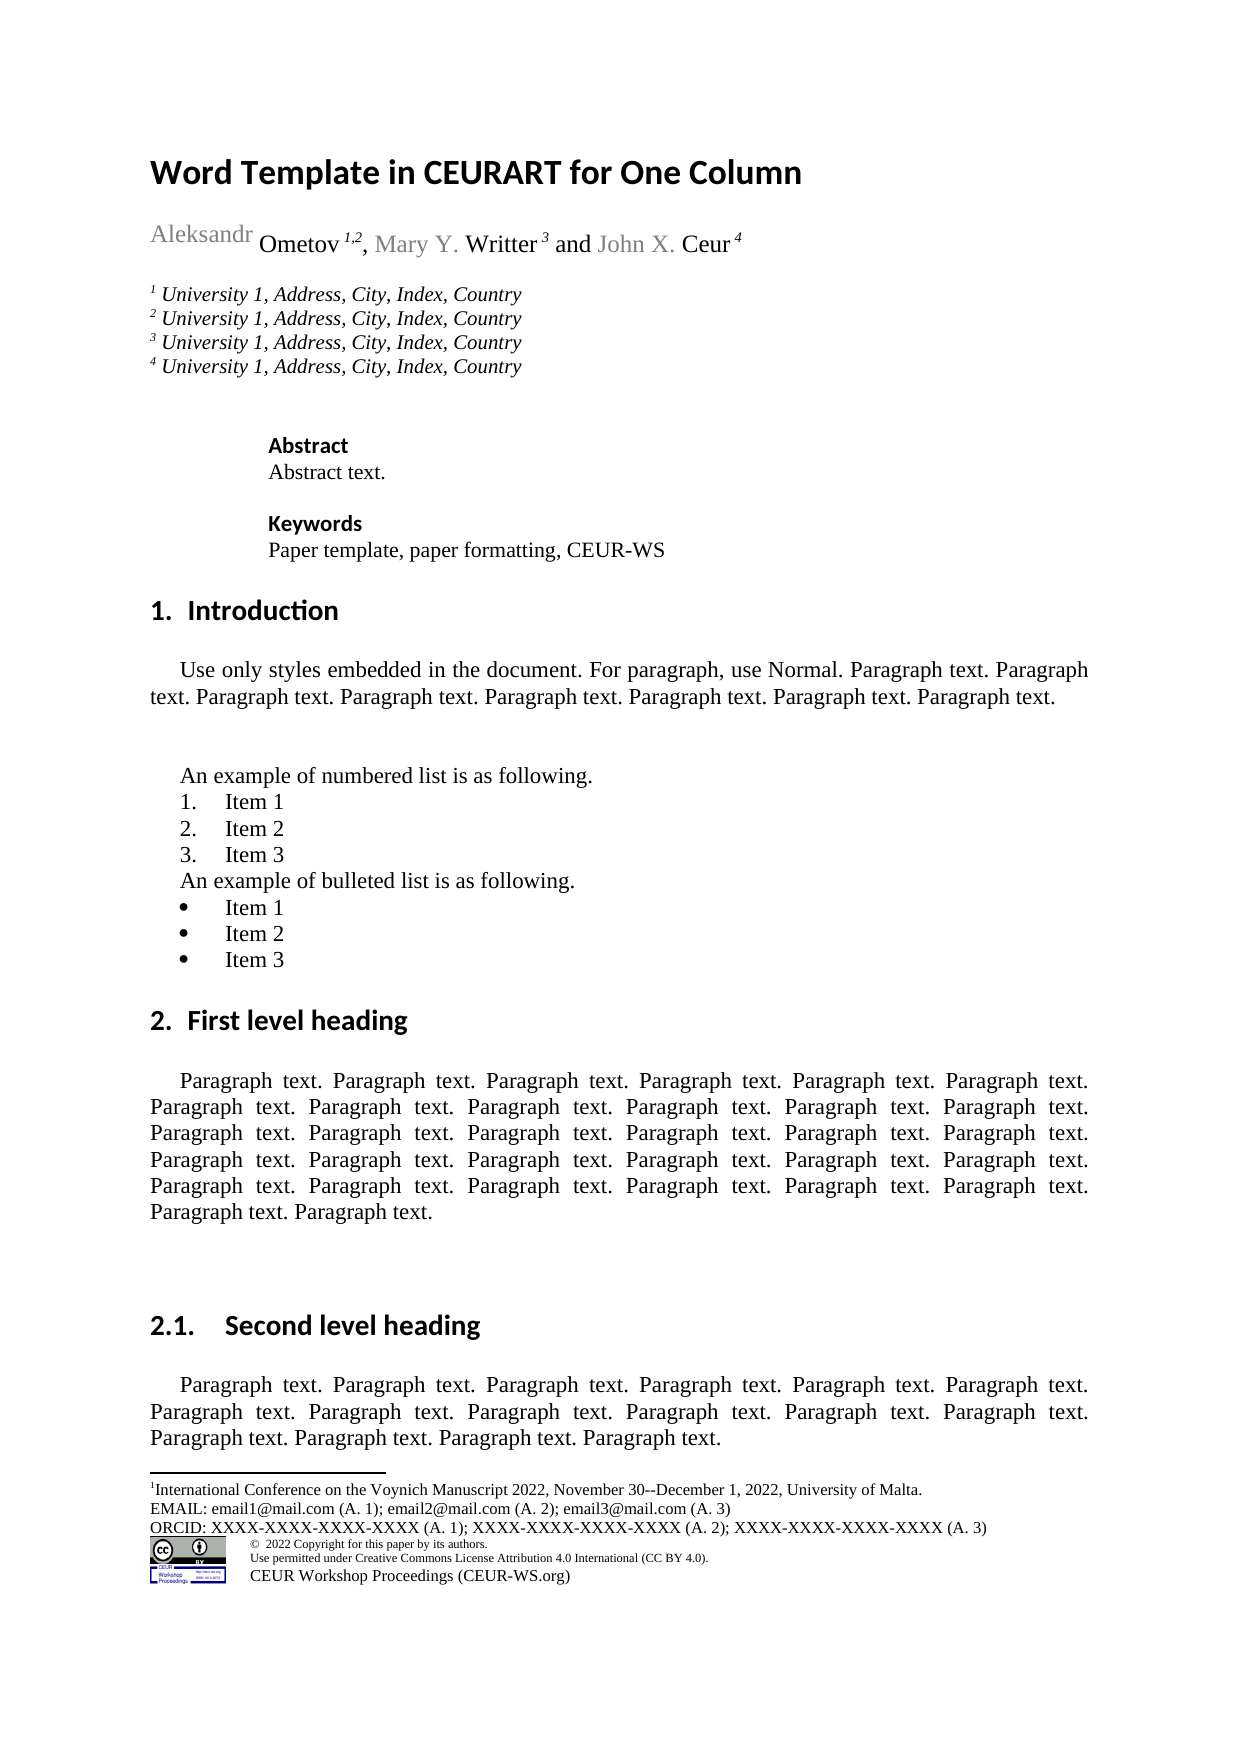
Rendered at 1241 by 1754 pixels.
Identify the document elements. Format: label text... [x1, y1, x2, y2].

list 2 University 1, Address, City, Index, Country [150, 306, 1090, 330]
text An example of bulleted list is as following. [150, 867, 1090, 894]
list Item 2 [179, 920, 1090, 946]
list 1 University 1, Address, City, Index, Country [150, 282, 1090, 306]
title Keywords [224, 509, 1090, 537]
subtitle Introduction [150, 592, 1090, 627]
title Word Template in CEURART for One Column [150, 150, 1090, 193]
list Item 2 [179, 814, 1090, 841]
text Use only styles embedded in the document. For paragraph, use Normal. Paragraph text. Paragraph text. Paragraph text. Paragraph text. Paragraph text. Paragraph text. Paragraph text. Paragraph text. [150, 656, 1090, 709]
text An example of numbered list is as following. [150, 762, 1090, 788]
list 3 University 1, Address, City, Index, Country [150, 330, 1090, 354]
list Item 1 [179, 788, 1090, 814]
list Item 3 [179, 841, 1090, 867]
text Paragraph text. Paragraph text. Paragraph text. Paragraph text. Paragraph text. Paragraph text. Paragraph text. Paragraph text. Paragraph text. Paragraph text. Paragraph text. Paragraph text. Paragraph text. Paragraph text. Paragraph text. Paragraph text. [150, 1371, 1090, 1451]
subtitle First level heading [150, 1002, 1090, 1037]
text Abstract text. [268, 459, 1090, 484]
subtitle Second level heading [150, 1307, 1090, 1342]
text Paper template, paper formatting, CEUR-WS [268, 537, 1090, 562]
list 4 University 1, Address, City, Index, Country [150, 354, 1090, 378]
text Paragraph text. Paragraph text. Paragraph text. Paragraph text. Paragraph text. Paragraph text. Paragraph text. Paragraph text. Paragraph text. Paragraph text. Paragraph text. Paragraph text. Paragraph text. Paragraph text. Paragraph text. Paragraph text. Paragraph text. Paragraph text. Paragraph text. Paragraph text. Paragraph text. Paragraph text. Paragraph text. Paragraph text. Paragraph text. Paragraph text. Paragraph text. Paragraph text. Paragraph text. Paragraph text. Paragraph text. Paragraph text. [150, 1067, 1090, 1225]
title Abstract [224, 431, 1090, 459]
list Item 3 [179, 946, 1090, 973]
list Item 1 [179, 894, 1090, 920]
text Aleksandr Ometov 1,2, Mary Y. Writter 3 and John X. Ceur 4 [150, 219, 1090, 258]
